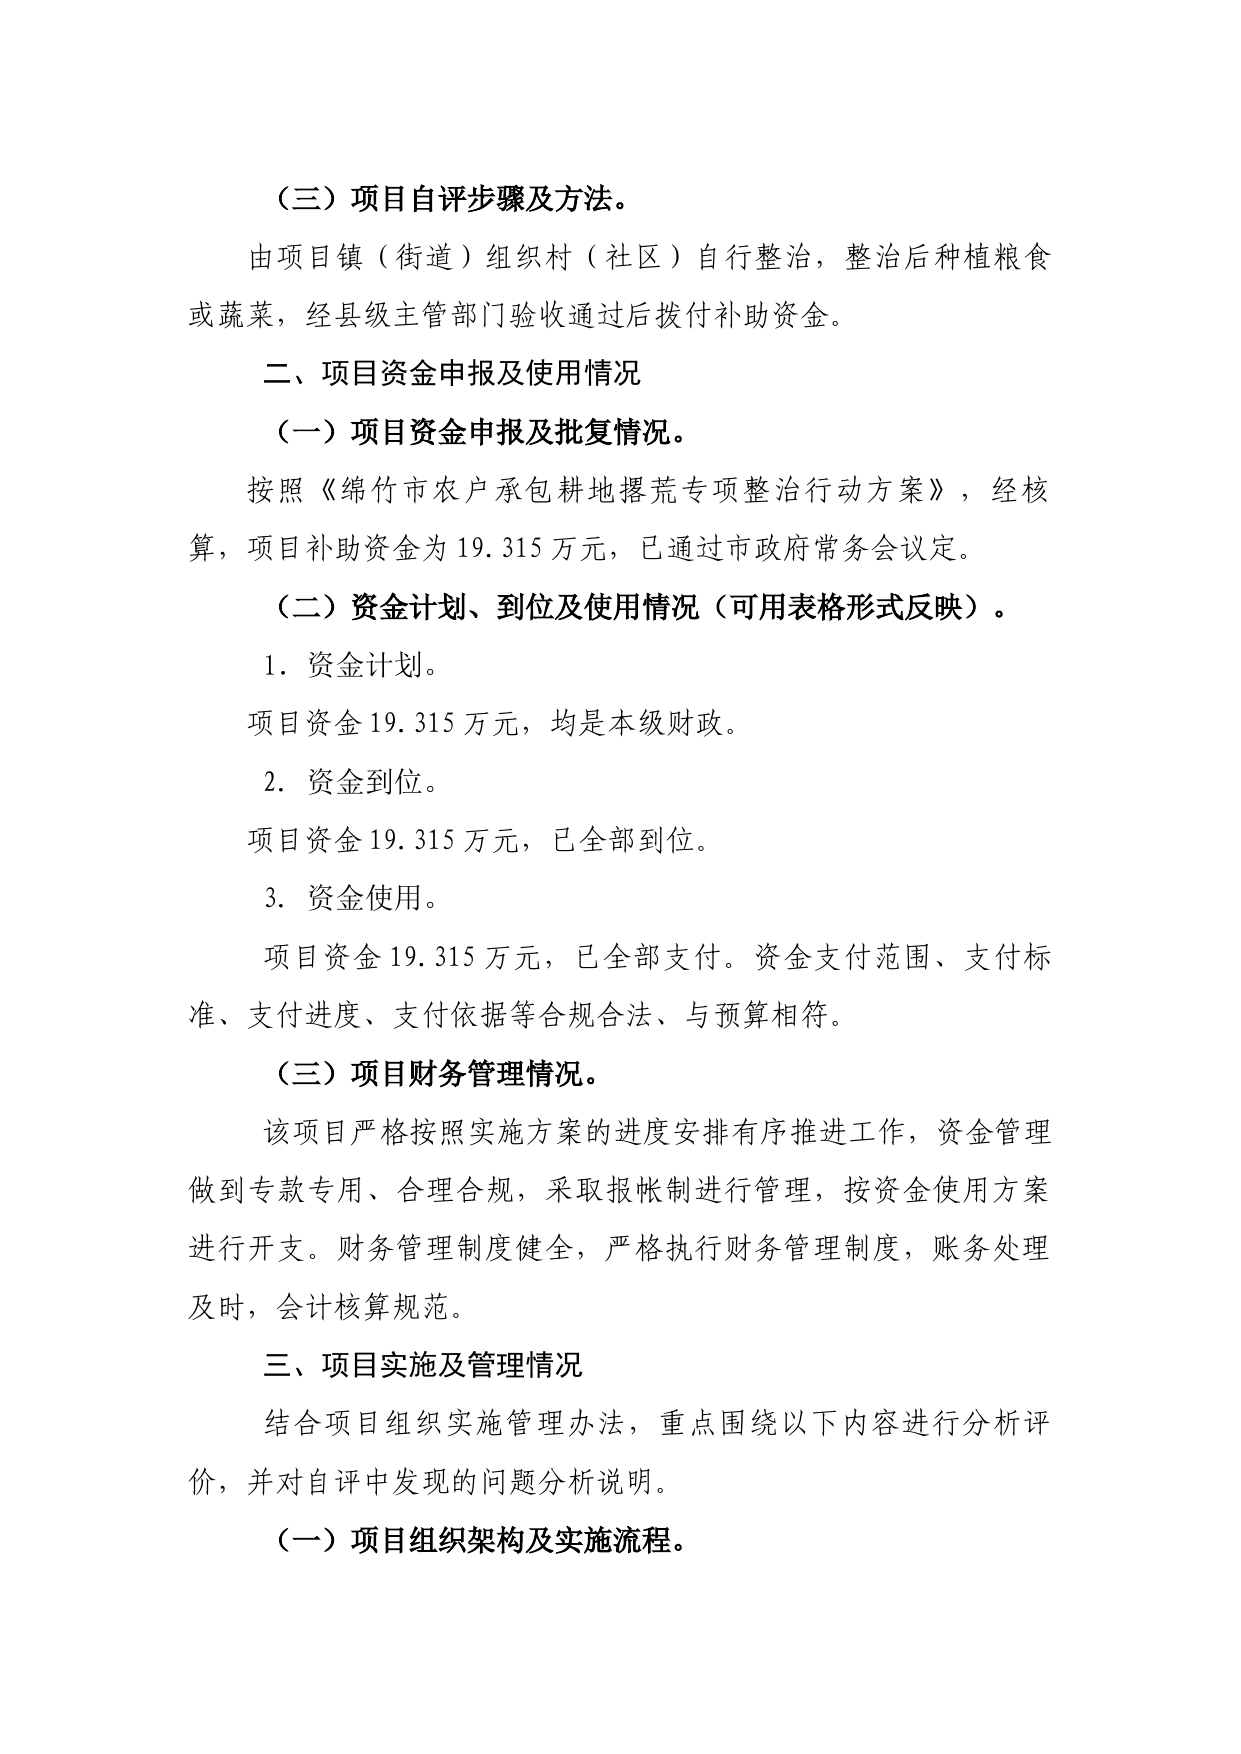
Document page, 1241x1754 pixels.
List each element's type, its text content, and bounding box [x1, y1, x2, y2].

list 项目资金19.315万元，均是本级财政。 [187, 687, 1053, 745]
list 项目组织架构及实施流程。 [187, 1504, 1053, 1562]
text 项目资金19.315万元，已全部支付。资金支付范围、支付标准、支付进度、支付依据等合规合法、与预算相符。 [187, 920, 1053, 1037]
text （一）项目资金申报及批复情况。 [187, 395, 1053, 454]
text 该项目严格按照实施方案的进度安排有序推进工作，资金管理做到专款专用、合理合规，采取报帐制进行管理，按资金使用方案进行开支。财务管理制度健全，严格执行财务管理制度，账务处理及时，会计核算规范。 [187, 1095, 1053, 1329]
text （三）项目财务管理情况。 [187, 1037, 1053, 1095]
list 项目资金19.315万元，已全部到位。 [187, 804, 1053, 862]
text 二、项目资金申报及使用情况 [187, 337, 1053, 395]
text 结合项目组织实施管理办法，重点围绕以下内容进行分析评价，并对自评中发现的问题分析说明。 [187, 1387, 1053, 1504]
text （三）项目自评步骤及方法。 [187, 162, 1053, 220]
list 由项目镇（街道）组织村（社区）自行整治，整治后种植粮食或蔬菜，经县级主管部门验收通过后拨付补助资金。 [187, 220, 1053, 337]
list 按照《绵竹市农户承包耕地撂荒专项整治行动方案》，经核算，项目补助资金为19.315万元，已通过市政府常务会议定。 [187, 454, 1053, 570]
text （二）资金计划、到位及使用情况（可用表格形式反映）。 [187, 570, 1053, 629]
list 资金使用。 [187, 862, 1053, 920]
text 三、项目实施及管理情况 [187, 1329, 1053, 1387]
list 资金到位。 [187, 745, 1053, 804]
text 1．资金计划。 [187, 629, 1053, 687]
